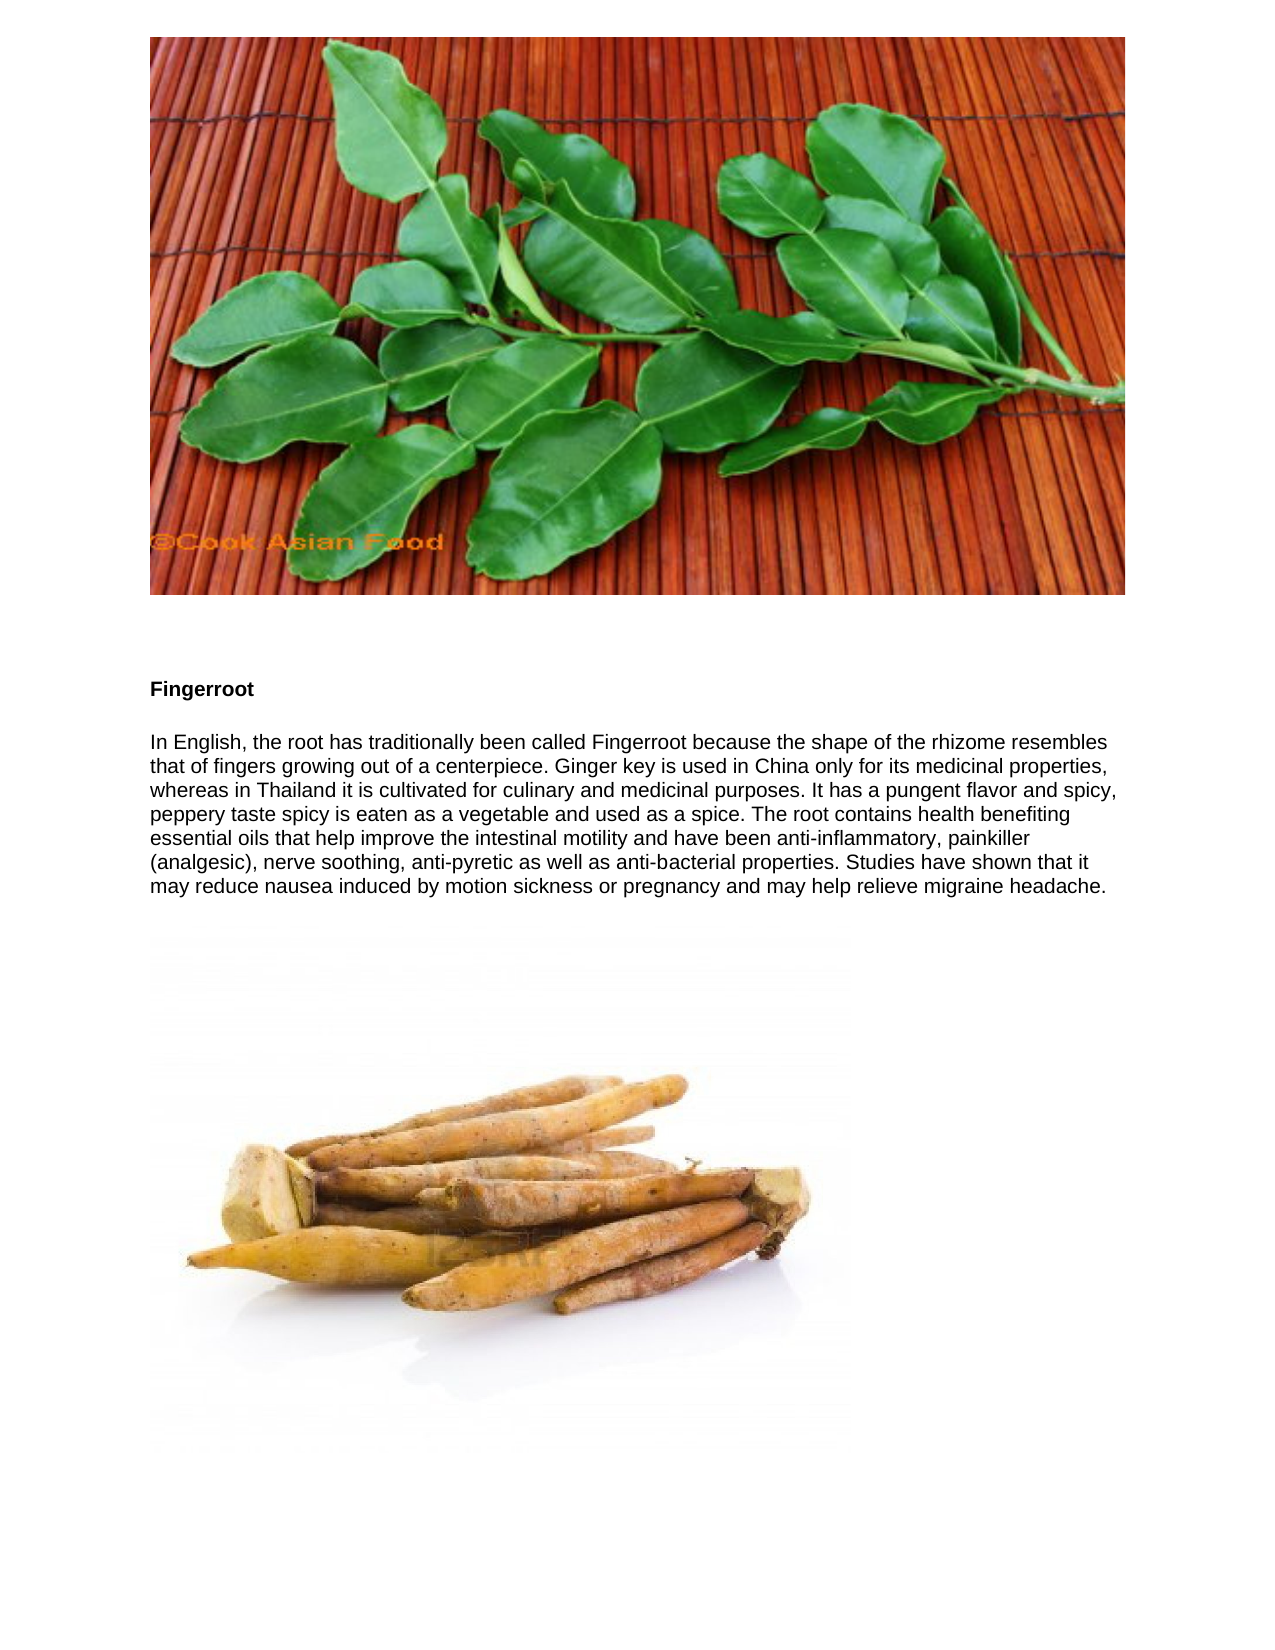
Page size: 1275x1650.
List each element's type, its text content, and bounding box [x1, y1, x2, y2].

picture [150, 926, 851, 1453]
picture [150, 37, 1125, 595]
text In English, the root has traditionally been called Fingerroot because the shape of the rhizome resembles that of fingers growing out of a centerpiece. Ginger key is used in China only for its medicinal properties, whereas in Thailand it is cultivated for culinary and medicinal purposes. It has a pungent flavor and spicy, peppery taste spicy is eaten as a vegetable and used as a spice. The root contains health benefiting essential oils that help improve the intestinal motility and have been anti-inflammatory, painkiller (analgesic), nerve soothing, anti-pyretic as well as anti-bacterial properties. Studies have shown that it may reduce nausea induced by motion sickness or pregnancy and may help relieve migraine headache. [150, 730, 1125, 898]
text Fingerroot [150, 677, 1125, 701]
